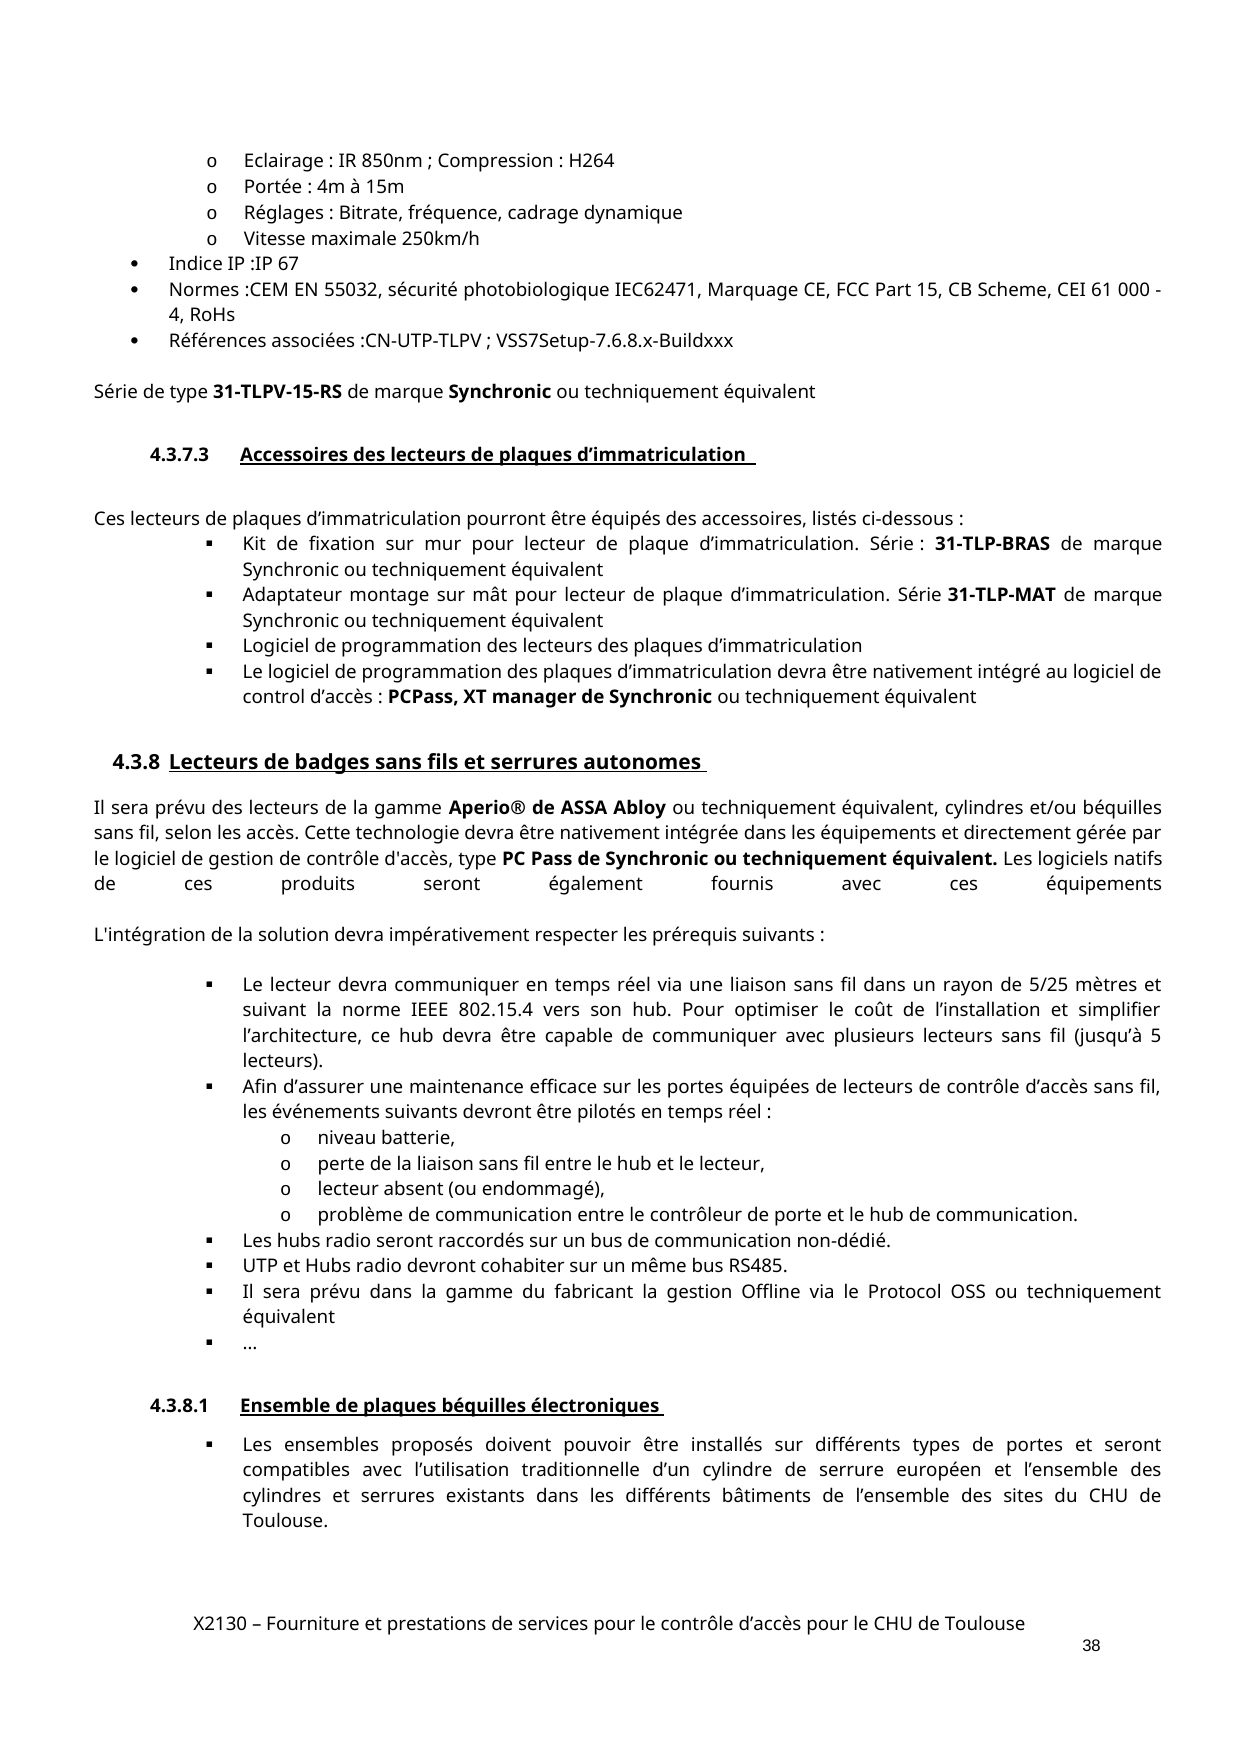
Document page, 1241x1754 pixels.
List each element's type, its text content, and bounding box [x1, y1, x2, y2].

list perte de la liaison sans fil entre le hub et le lecteur, [280, 1150, 1162, 1176]
list Normes :CEM EN 55032, sécurité photobiologique IEC62471, Marquage CE, FCC Part 15, CB Scheme, CEI 61 000 - 4, RoHs [131, 276, 1162, 327]
list Vitesse maximale 250km/h [206, 225, 1162, 251]
text L'intégration de la solution devra impérativement respecter les prérequis suivants : [94, 922, 1162, 947]
text Ces lecteurs de plaques d’immatriculation pourront être équipés des accessoires, listés ci-dessous : [94, 505, 1162, 531]
list Eclairage : IR 850nm ; Compression : H264 [206, 148, 1162, 173]
list Le lecteur devra communiquer en temps réel via une liaison sans fil dans un rayon de 5/25 mètres et suivant la norme IEEE 802.15.4 vers son hub. Pour optimiser le coût de l’installation et simplifier l’architecture, ce hub devra être capable de communiquer avec plusieurs lecteurs sans fil (jusqu’à 5 lecteurs). [205, 971, 1162, 1073]
list problème de communication entre le contrôleur de porte et le hub de communication. [280, 1201, 1162, 1227]
list … [205, 1329, 1162, 1355]
subtitle Ensemble de plaques béquilles électroniques [150, 1393, 1162, 1418]
text Il sera prévu des lecteurs de la gamme Aperio® de ASSA Abloy ou techniquement équivalent, cylindres et/ou béquilles sans fil, selon les accès. Cette technologie devra être nativement intégrée dans les équipements et directement gérée par le logiciel de gestion de contrôle d'accès, type PC Pass de Synchronic ou techniquement équivalent. Les logiciels natifs de ces produits seront également fournis avec ces équipements [94, 794, 1162, 922]
list Adaptateur montage sur mât pour lecteur de plaque d’immatriculation. Série 31-TLP-MAT de marque Synchronic ou techniquement équivalent [205, 582, 1162, 633]
list Indice IP :IP 67 [131, 251, 1162, 276]
list Afin d’assurer une maintenance efficace sur les portes équipées de lecteurs de contrôle d’accès sans fil, les événements suivants devront être pilotés en temps réel : [205, 1073, 1162, 1124]
list Les ensembles proposés doivent pouvoir être installés sur différents types de portes et seront compatibles avec l’utilisation traditionnelle d’un cylindre de serrure européen et l’ensemble des cylindres et serrures existants dans les différents bâtiments de l’ensemble des sites du CHU de Toulouse. [205, 1431, 1162, 1533]
list Les hubs radio seront raccordés sur un bus de communication non-dédié. [205, 1227, 1162, 1253]
list Références associées :CN-UTP-TLPV ; VSS7Setup-7.6.8.x-Buildxxx [131, 327, 1162, 353]
list Logiciel de programmation des lecteurs des plaques d’immatriculation [205, 633, 1162, 658]
list UTP et Hubs radio devront cohabiter sur un même bus RS485. [205, 1253, 1162, 1278]
list lecteur absent (ou endommagé), [280, 1176, 1162, 1201]
text Série de type 31-TLPV-15-RS de marque Synchronic ou techniquement équivalent [94, 378, 1162, 404]
list Kit de fixation sur mur pour lecteur de plaque d’immatriculation. Série : 31-TLP-BRAS de marque Synchronic ou techniquement équivalent [205, 531, 1162, 582]
list Portée : 4m à 15m [206, 173, 1162, 199]
list Le logiciel de programmation des plaques d’immatriculation devra être nativement intégré au logiciel de control d’accès : PCPass, XT manager de Synchronic ou techniquement équivalent [205, 658, 1162, 709]
list niveau batterie, [280, 1124, 1162, 1150]
list Il sera prévu dans la gamme du fabricant la gestion Offline via le Protocol OSS ou techniquement équivalent [205, 1278, 1162, 1329]
subtitle Lecteurs de badges sans fils et serrures autonomes [112, 747, 1162, 775]
list Réglages : Bitrate, fréquence, cadrage dynamique [206, 199, 1162, 225]
subtitle Accessoires des lecteurs de plaques d’immatriculation [150, 442, 1162, 467]
